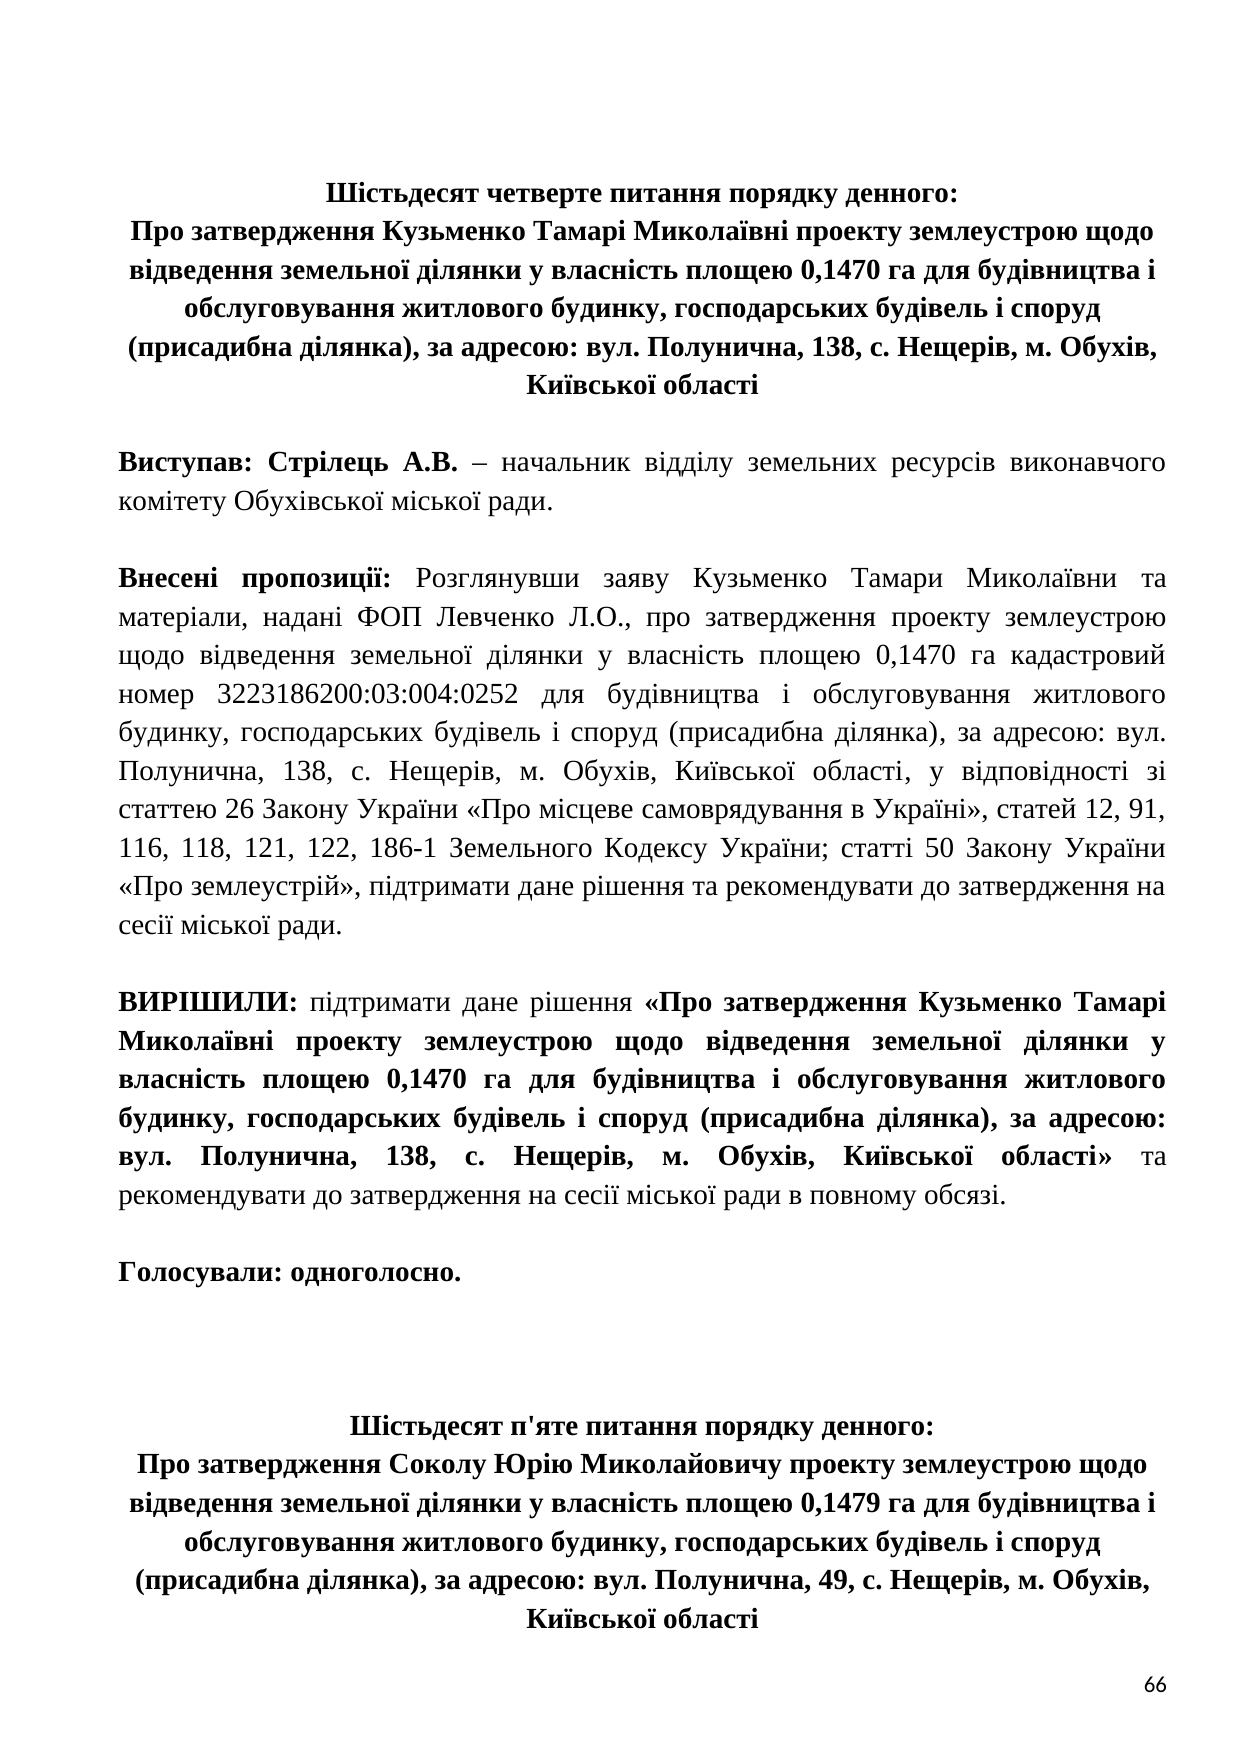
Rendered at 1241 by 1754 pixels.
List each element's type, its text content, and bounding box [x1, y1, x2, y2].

text Голосували: одноголосно. [118, 1254, 1167, 1287]
text ВИРІШИЛИ: підтримати дане рішення «Про затвердження Кузьменко Тамарі Миколаївні проекту землеустрою щодо відведення земельної ділянки у власність площею 0,1470 га для будівництва і обслуговування житлового будинку, господарських будівель і споруд (присадибна ділянка), за адресою: вул. Полунична, 138, с. Нещерів, м. Обухів, Київської області» та рекомендувати до затвердження на сесії міської ради в повному обсязі. [118, 984, 1167, 1210]
list Внесені пропозиції: Розглянувши заяву Кузьменко Тамари Миколаївни та матеріали, надані ФОП Левченко Л.О., про затвердження проекту землеустрою щодо відведення земельної ділянки у власність площею 0,1470 га кадастровий номер 3223186200:03:004:0252 для будівництва і обслуговування житлового будинку, господарських будівель і споруд (присадибна ділянка), за адресою: вул. Полунична, 138, с. Нещерів, м. Обухів, Київської області, у відповідності зі статтею 26 Закону України «Про місцеве самоврядування в Україні», статей 12, 91, 116, 118, 121, 122, 186-1 Земельного Кодексу України; статті 50 Закону України «Про землеустрій», підтримати дане рішення та рекомендувати до затвердження на сесії міської ради. [118, 560, 1167, 941]
text Про затвердження Соколу Юрію Миколайовичу проекту землеустрою щодо відведення земельної ділянки у власність площею 0,1479 га для будівництва і обслуговування житлового будинку, господарських будівель і споруд (присадибна ділянка), за адресою: вул. Полунична, 49, с. Нещерів, м. Обухів, Київської області [118, 1447, 1167, 1634]
text Шістьдесят четверте питання порядку денного: [118, 175, 1167, 208]
text Шістьдесят п'яте питання порядку денного: [118, 1408, 1167, 1442]
text Виступав: Стрілець А.В. – начальник відділу земельних ресурсів виконавчого комітету Обухівської міської ради. [118, 444, 1167, 517]
text Про затвердження Кузьменко Тамарі Миколаївні проекту землеустрою щодо відведення земельної ділянки у власність площею 0,1470 га для будівництва і обслуговування житлового будинку, господарських будівель і споруд (присадибна ділянка), за адресою: вул. Полунична, 138, с. Нещерів, м. Обухів, Київської області [118, 213, 1167, 401]
